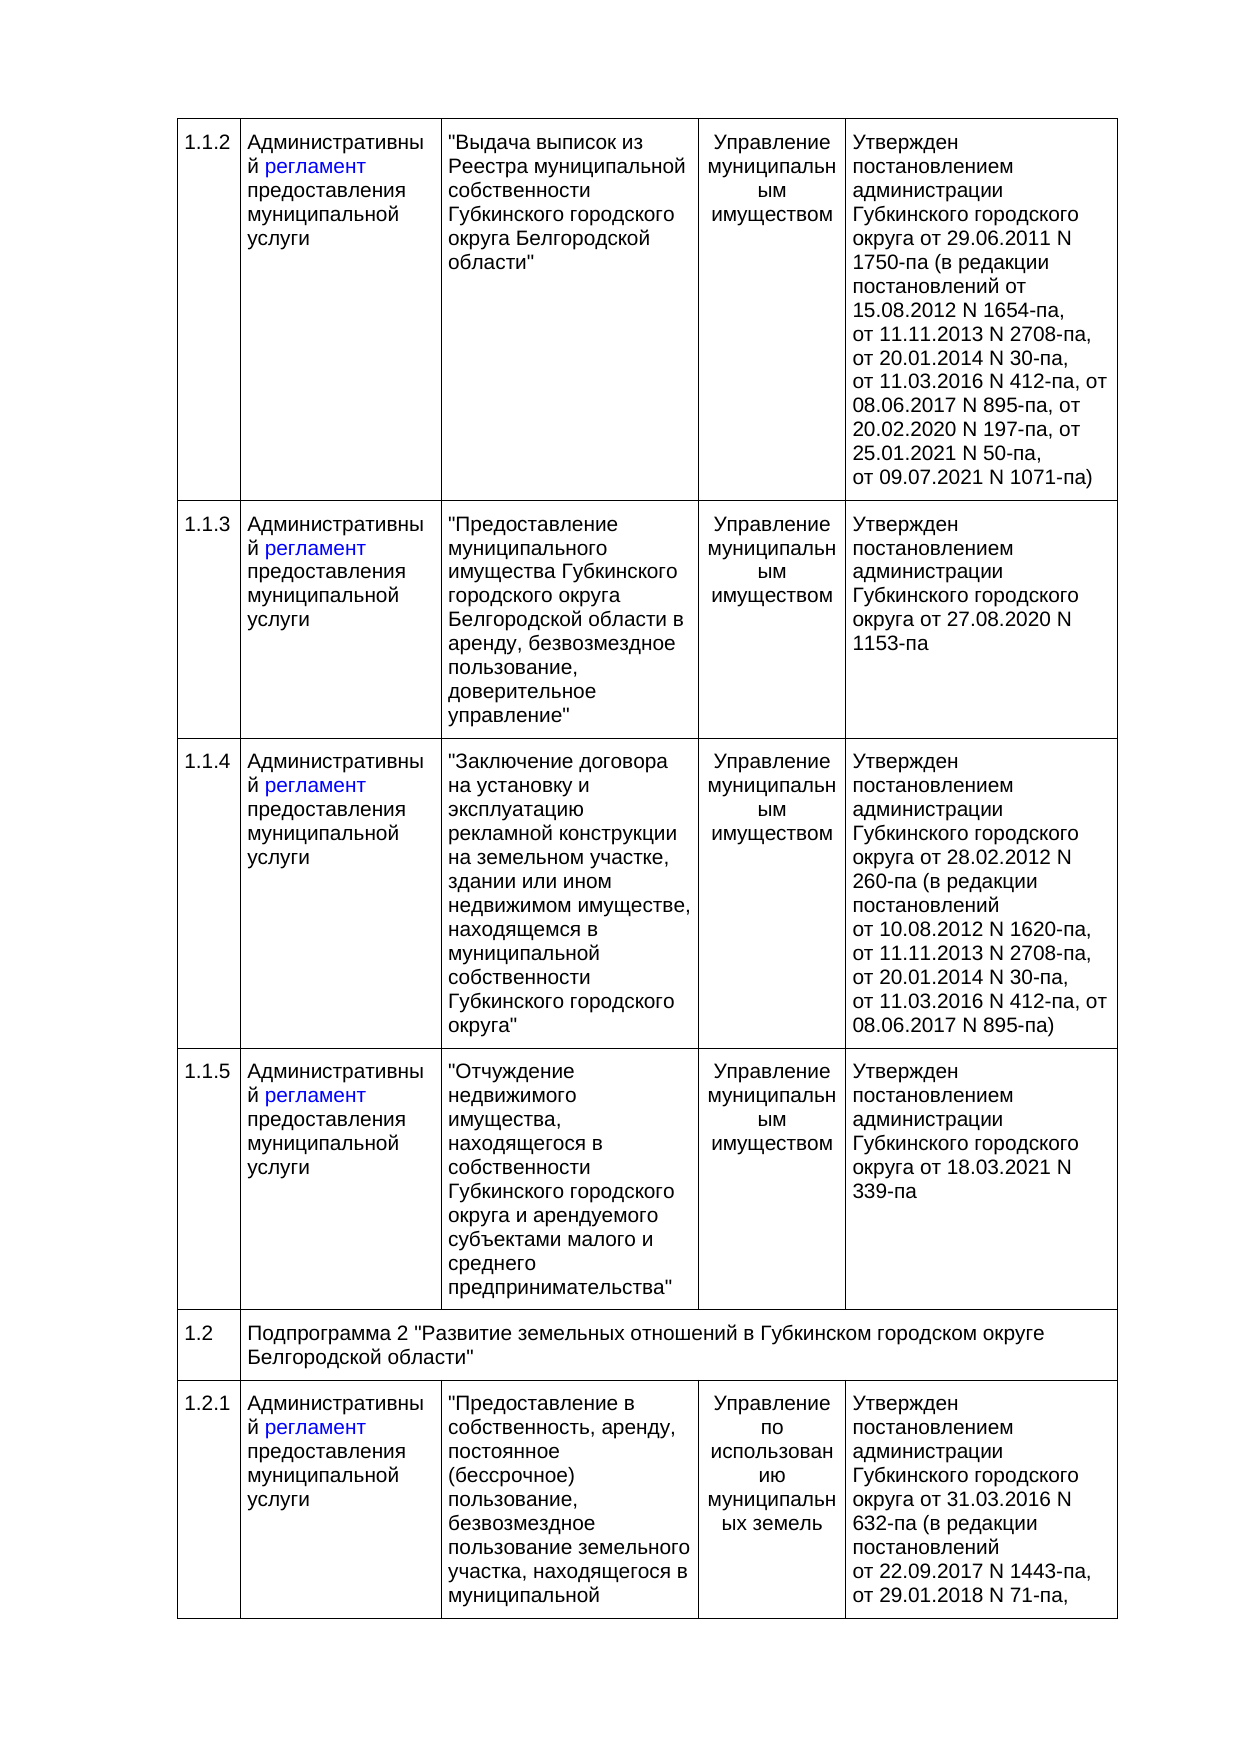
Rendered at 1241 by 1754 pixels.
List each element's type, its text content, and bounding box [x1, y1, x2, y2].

table_cell Управление муниципальным имуществом [699, 501, 845, 738]
table_cell "Отчуждение недвижимого имущества, находящегося в собственности Губкинского городского округа и арендуемого субъектами малого и среднего предпринимательства" [442, 1049, 698, 1309]
table_cell Утвержден постановлением администрации Губкинского городского округа от 29.06.2011 N 1750-па (в редакции постановлений от 15.08.2012 N 1654-па, от 11.11.2013 N 2708-па, от 20.01.2014 N 30-па, от 11.03.2016 N 412-па, от 08.06.2017 N 895-па, от 20.02.2020 N 197-па, от 25.01.2021 N 50-па, от 09.07.2021 N 1071-па) [846, 119, 1117, 500]
table_cell Утвержден постановлением администрации Губкинского городского округа от 27.08.2020 N 1153-па [846, 501, 1117, 738]
table_cell 1.1.3 [178, 501, 240, 738]
table_cell 1.1.4 [178, 739, 240, 1047]
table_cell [241, 119, 441, 500]
table_cell 1.1.5 [178, 1049, 240, 1309]
table_cell 1.2.1 [178, 1381, 240, 1617]
table_cell Административный регламент предоставления муниципальной услуги [241, 501, 441, 738]
table_cell Утвержден постановлением администрации Губкинского городского округа от 28.02.2012 N 260-па (в редакции постановлений от 10.08.2012 N 1620-па, от 11.11.2013 N 2708-па, от 20.01.2014 N 30-па, от 11.03.2016 N 412-па, от 08.06.2017 N 895-па) [846, 739, 1117, 1047]
table_cell Подпрограмма 2 "Развитие земельных отношений в Губкинском городском округе Белгородской области" [241, 1310, 1117, 1379]
table_cell Утвержден постановлением администрации Губкинского городского округа от 18.03.2021 N 339-па [846, 1049, 1117, 1309]
table_cell 1.2 [178, 1310, 240, 1379]
table_cell 1.1.2 [178, 119, 240, 500]
table_cell Управление муниципальным имуществом [699, 739, 845, 1047]
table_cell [846, 1381, 1117, 1617]
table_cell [442, 1381, 698, 1617]
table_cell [241, 1381, 441, 1617]
table_cell "Заключение договора на установку и эксплуатацию рекламной конструкции на земельном участке, здании или ином недвижимом имуществе, находящемся в муниципальной собственности Губкинского городского округа" [442, 739, 698, 1047]
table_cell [699, 119, 845, 500]
table_cell Административный регламент предоставления муниципальной услуги [241, 739, 441, 1047]
table_cell "Выдача выписок из Реестра муниципальной собственности Губкинского городского округа Белгородской области" [442, 119, 698, 500]
table_cell "Предоставление муниципального имущества Губкинского городского округа Белгородской области в аренду, безвозмездное пользование, доверительное управление" [442, 501, 698, 738]
table_cell Управление муниципальным имуществом [699, 1049, 845, 1309]
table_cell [699, 1381, 845, 1617]
table_cell Административный регламент предоставления муниципальной услуги [241, 1049, 441, 1309]
